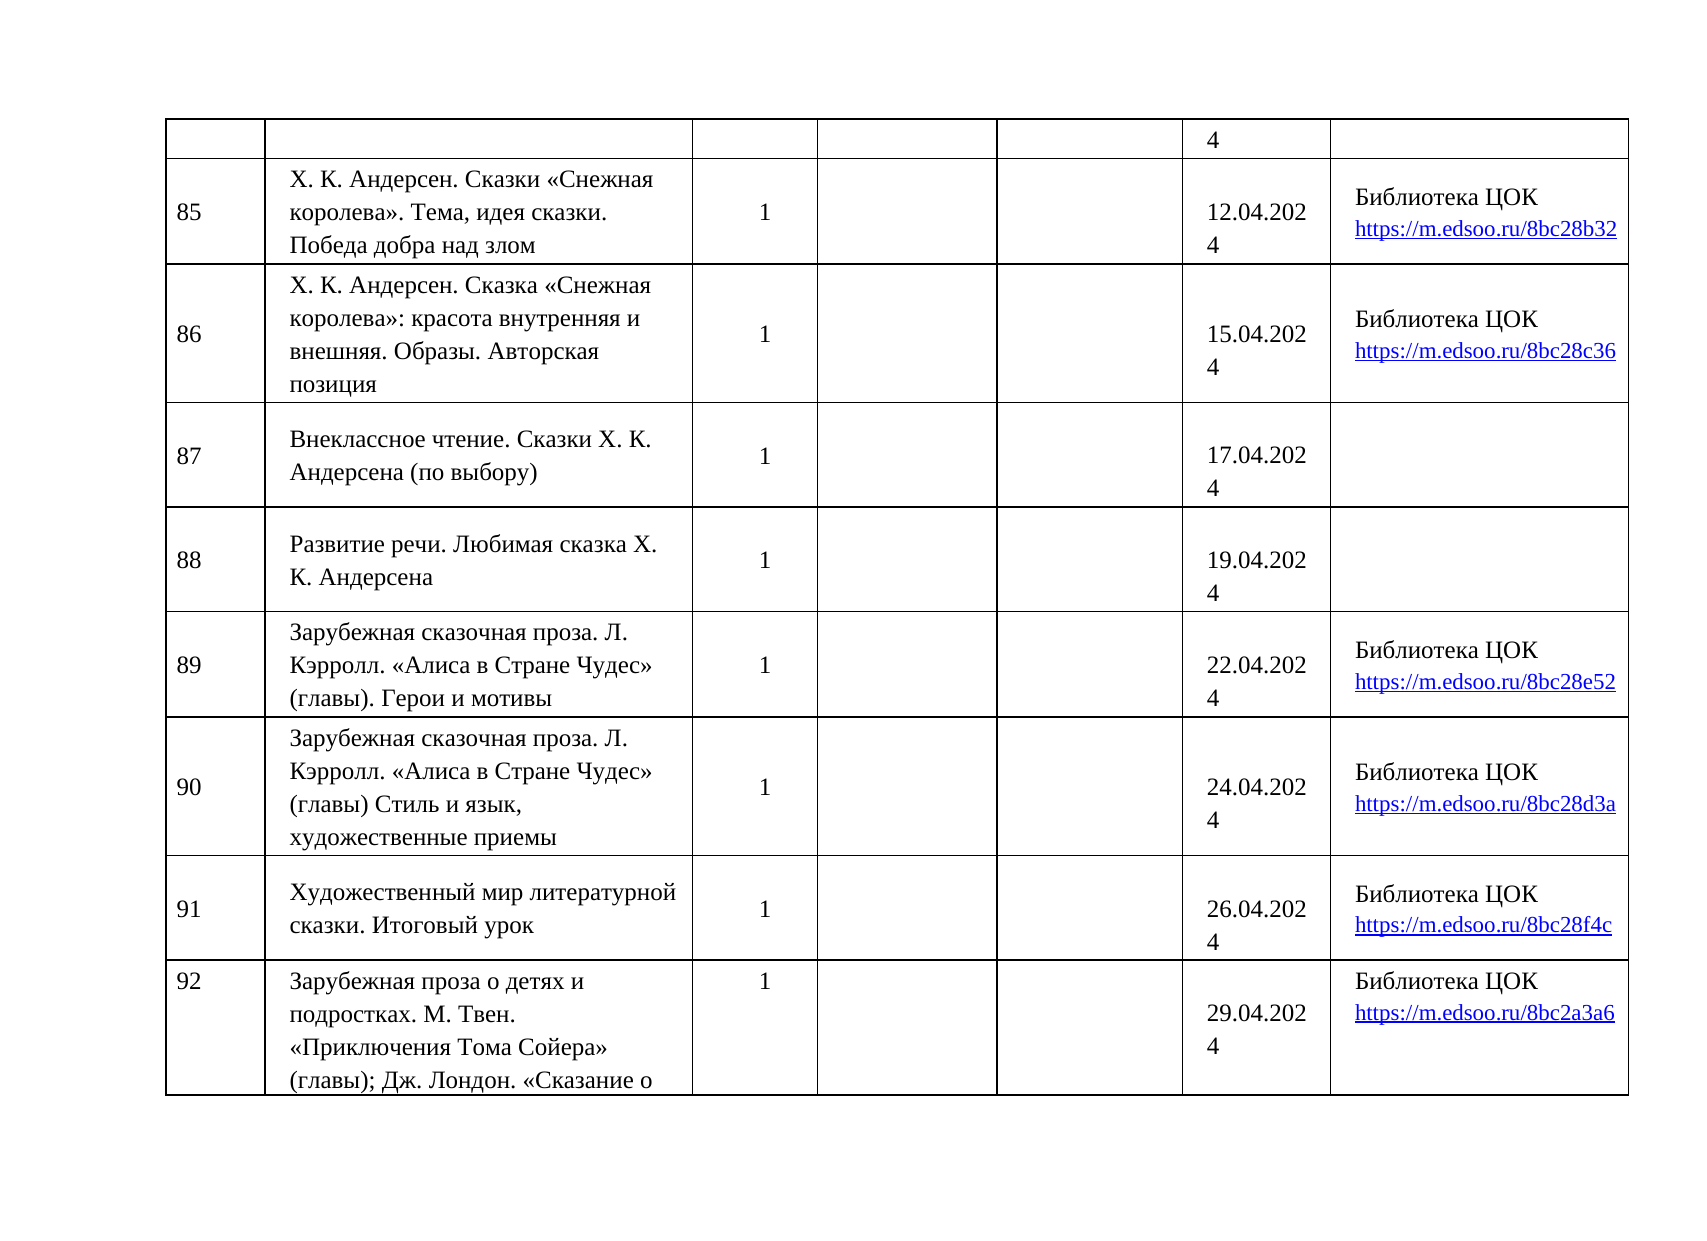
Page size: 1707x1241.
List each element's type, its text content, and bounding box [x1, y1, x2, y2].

table_cell Библиотека ЦОК https://m.edsoo.ru/8bc28d3a [1331, 718, 1628, 854]
table_cell Библиотека ЦОК https://m.edsoo.ru/8bc28e52 [1331, 612, 1628, 716]
table_cell Развитие речи. Любимая сказка Х. К. Андерсена [266, 508, 692, 611]
table_cell [998, 718, 1182, 854]
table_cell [1331, 961, 1628, 1094]
table_cell Библиотека ЦОК https://m.edsoo.ru/8bc28b32 [1331, 159, 1628, 263]
table_cell [998, 403, 1182, 506]
table_cell 12.04.2024 [1183, 159, 1330, 263]
table_cell [818, 718, 996, 854]
table_cell Х. К. Андерсен. Сказки «Снежная королева». Тема, идея сказки. Победа добра над злом [266, 159, 692, 263]
table_cell [998, 508, 1182, 611]
table_cell 84 [167, 120, 264, 157]
table_cell 88 [167, 508, 264, 611]
table_cell 1 [693, 961, 817, 1094]
table_cell [1331, 120, 1628, 157]
table_cell 91 [167, 856, 264, 959]
table_cell Библиотека ЦОК https://m.edsoo.ru/8bc28f4c [1331, 856, 1628, 959]
table_cell 1 [693, 856, 817, 959]
table_cell 24.04.2024 [1183, 718, 1330, 854]
table_cell 19.04.2024 [1183, 508, 1330, 611]
table_cell [998, 856, 1182, 959]
table_cell [818, 612, 996, 716]
table_cell [818, 265, 996, 401]
table_cell [998, 961, 1182, 1094]
table_cell [1331, 403, 1628, 506]
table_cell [266, 120, 692, 157]
table_cell 1 [693, 159, 817, 263]
table_cell 1 [693, 718, 817, 854]
table_cell [818, 403, 996, 506]
table_cell Библиотека ЦОК https://m.edsoo.ru/8bc28c36 [1331, 265, 1628, 401]
table_cell 26.04.2024 [1183, 856, 1330, 959]
table_cell Зарубежная сказочная проза. Л. Кэрролл. «Алиса в Стране Чудес» (главы) Стиль и язык, художественные приемы [266, 718, 692, 854]
table_cell [998, 159, 1182, 263]
table_cell 87 [167, 403, 264, 506]
table_cell 90 [167, 718, 264, 854]
table_cell [998, 612, 1182, 716]
table_cell 17.04.2024 [1183, 403, 1330, 506]
table_cell 1 [693, 403, 817, 506]
table_cell 89 [167, 612, 264, 716]
table_cell 86 [167, 265, 264, 401]
table_cell Внеклассное чтение. Сказки Х. К. Андерсена (по выбору) [266, 403, 692, 506]
table_cell Зарубежная сказочная проза. Л. Кэрролл. «Алиса в Стране Чудес» (главы). Герои и мотивы [266, 612, 692, 716]
table_cell 1 [693, 120, 817, 157]
table_cell 29.04.2024 [1183, 961, 1330, 1094]
table_cell 92 [167, 961, 264, 1094]
table_cell 1 [693, 265, 817, 401]
table_cell [818, 856, 996, 959]
table_cell [998, 265, 1182, 401]
table_cell Х. К. Андерсен. Сказка «Снежная королева»: красота внутренняя и внешняя. Образы. Авторская позиция [266, 265, 692, 401]
table_cell [818, 508, 996, 611]
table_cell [266, 961, 692, 1094]
table_cell [818, 961, 996, 1094]
table_cell [818, 159, 996, 263]
table_cell 15.04.2024 [1183, 265, 1330, 401]
table_cell [1331, 508, 1628, 611]
table_cell 10.04.2024 [1183, 120, 1330, 157]
table_cell 1 [693, 612, 817, 716]
table_cell [998, 120, 1182, 157]
table_cell Художественный мир литературной сказки. Итоговый урок [266, 856, 692, 959]
table_cell [818, 120, 996, 157]
table_cell 1 [693, 508, 817, 611]
table_cell 22.04.2024 [1183, 612, 1330, 716]
table_cell 85 [167, 159, 264, 263]
